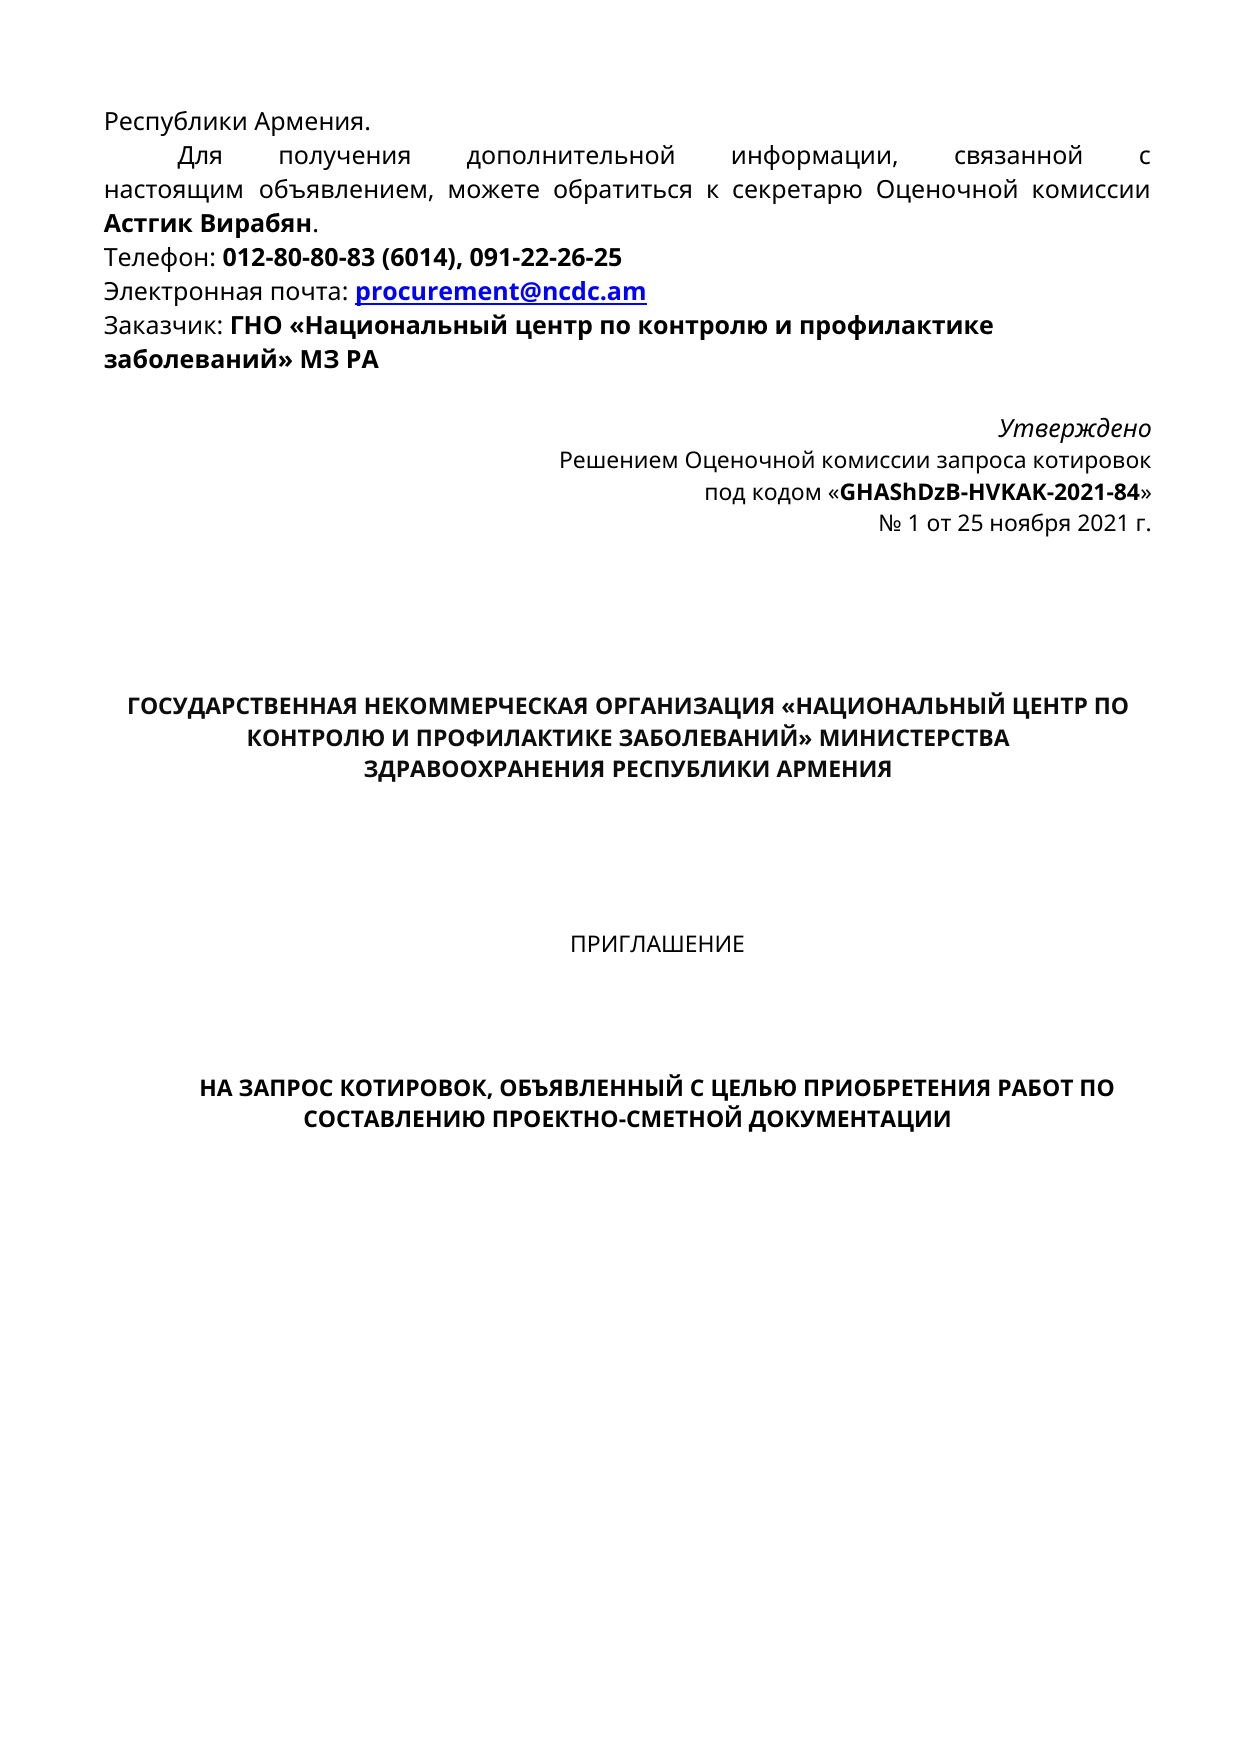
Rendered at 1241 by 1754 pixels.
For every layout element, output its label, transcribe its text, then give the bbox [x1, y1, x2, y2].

text Утверждено [103, 410, 1152, 444]
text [103, 103, 1152, 137]
text НА ЗАПРОС КОТИРОВОК, ОБЪЯВЛЕННЫЙ С ЦЕЛЬЮ ПРИОБРЕТЕНИЯ РАБОТ ПО СОСТАВЛЕНИЮ ПРОЕКТНО-СМЕТНОЙ ДОКУМЕНТАЦИИ [103, 1071, 1152, 1134]
text Решением Оценочной комиссии запроса котировок под кодом «GHAShDzB-HVKAK-2021-84» № 1 от 25 ноября 2021 г. [103, 444, 1152, 538]
text ПРИГЛАШЕНИЕ [103, 928, 1152, 959]
text Телефон: 012-80-80-83 (6014), 091-22-26-25 [103, 240, 1152, 274]
text ГОСУДАРСТВЕННАЯ НЕКОММЕРЧЕСКАЯ ОРГАНИЗАЦИЯ «НАЦИОНАЛЬНЫЙ ЦЕНТР ПО КОНТРОЛЮ И ПРОФИЛАКТИКЕ ЗАБОЛЕВАНИЙ» МИНИСТЕРСТВА ЗДРАВООХРАНЕНИЯ РЕСПУБЛИКИ АРМЕНИЯ [103, 690, 1152, 784]
text Заказчик: ГНО «Национальный центр по контролю и профилактике заболеваний» МЗ РА [103, 308, 1152, 376]
text Для получения дополнительной информации, связанной с настоящим объявлением, можете обратиться к секретарю Оценочной комиссии Астгик Вирабян. [103, 137, 1152, 240]
text Электронная почта: procurement@ncdc.am [103, 274, 1152, 308]
